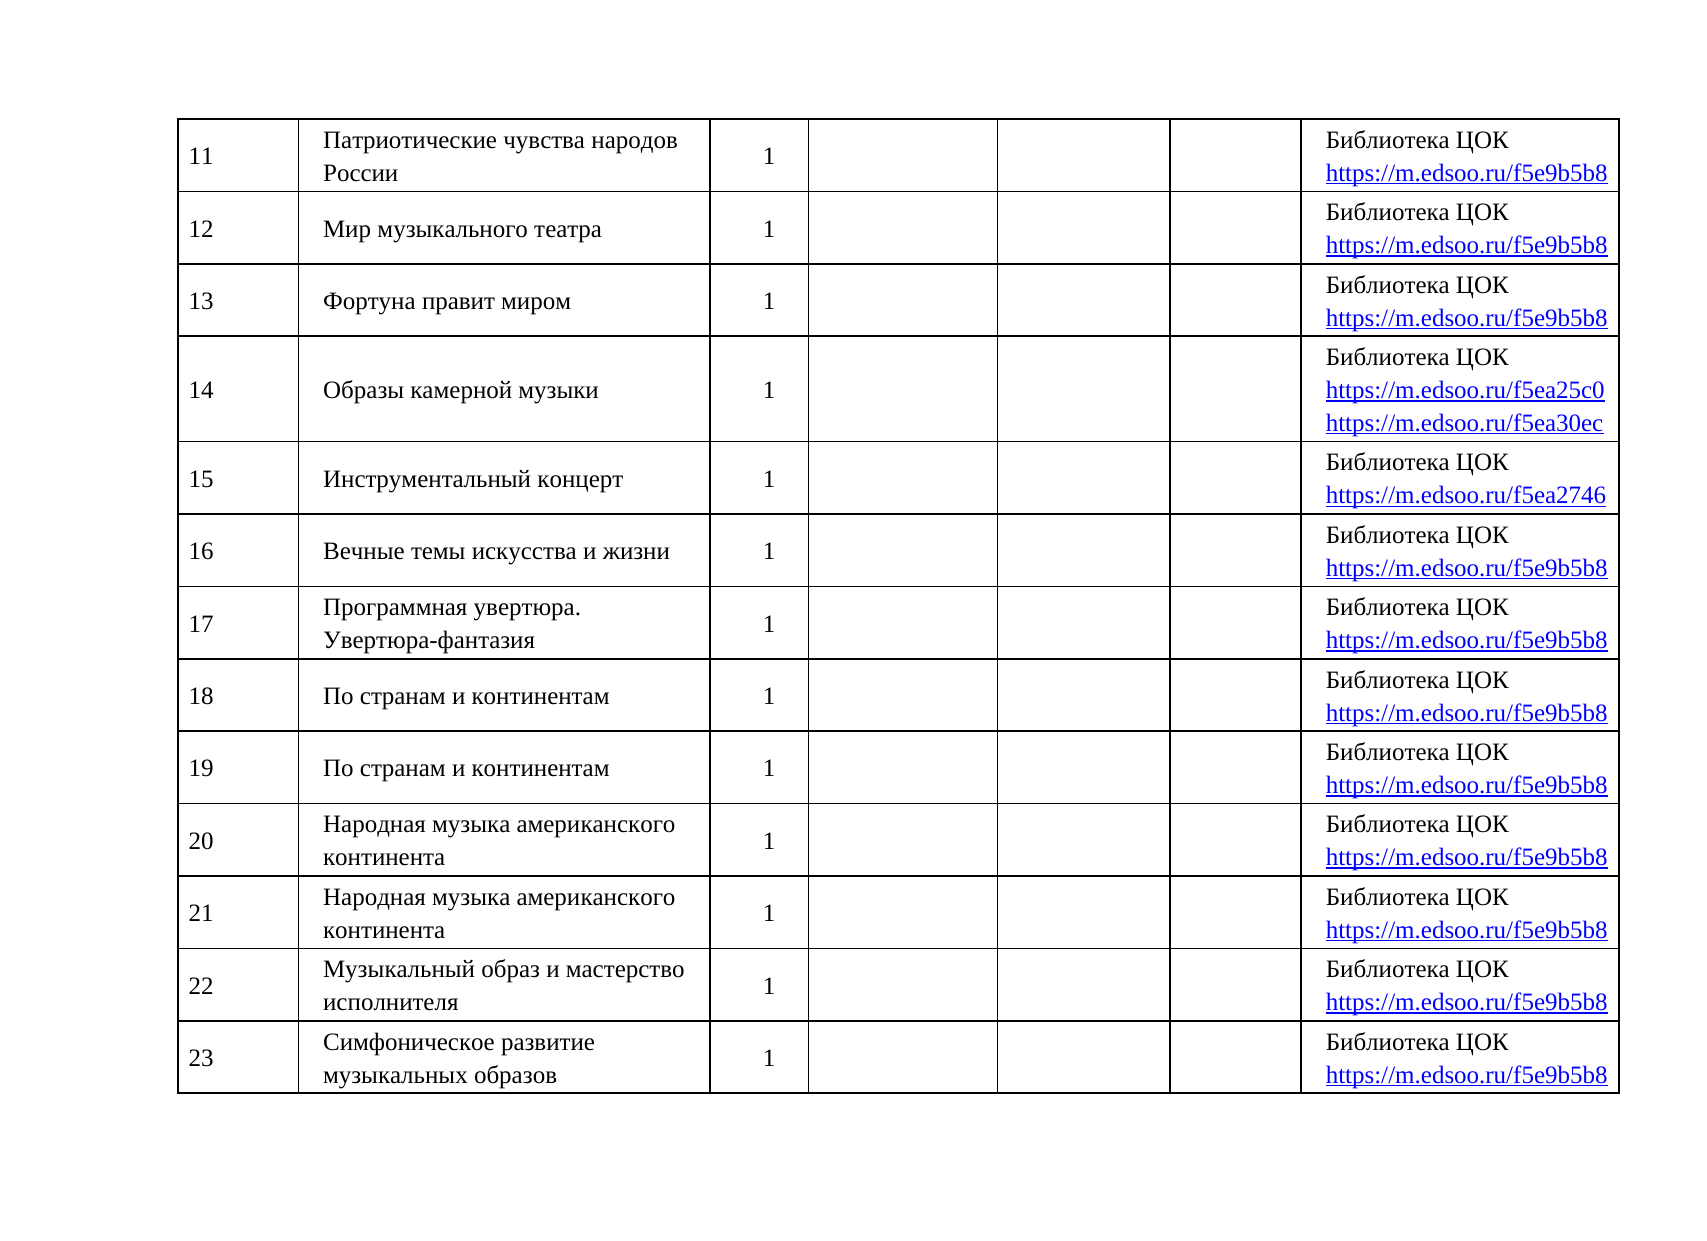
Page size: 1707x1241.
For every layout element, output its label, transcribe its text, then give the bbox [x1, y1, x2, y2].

table_cell 23 [179, 1022, 298, 1092]
table_cell [809, 732, 997, 803]
table_cell [998, 442, 1169, 513]
table_cell 1 [711, 337, 808, 441]
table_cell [1302, 120, 1618, 191]
table_cell 20 [179, 804, 298, 875]
table_cell Библиотека ЦОК https://m.edsoo.ru/f5e9b5b8 [1302, 804, 1618, 875]
table_cell [998, 1022, 1169, 1092]
table_cell 14 [179, 337, 298, 441]
table_cell [998, 515, 1169, 586]
table_cell [809, 515, 997, 586]
table_cell [1171, 265, 1300, 335]
table_cell [1171, 732, 1300, 803]
table_cell Библиотека ЦОК https://m.edsoo.ru/f5e9b5b8 [1302, 587, 1618, 658]
table_cell 12 [179, 192, 298, 263]
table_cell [1302, 1022, 1618, 1092]
table_cell [809, 949, 997, 1020]
table_cell 1 [711, 587, 808, 658]
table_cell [299, 1022, 709, 1092]
table_cell [1171, 587, 1300, 658]
table_cell [998, 337, 1169, 441]
table_cell [809, 660, 997, 730]
table_cell [998, 732, 1169, 803]
table_cell [1171, 120, 1300, 191]
table_cell 11 [179, 120, 298, 191]
table_cell Патриотические чувства народов России [299, 120, 709, 191]
table_cell Библиотека ЦОК https://m.edsoo.ru/f5e9b5b8 [1302, 877, 1618, 947]
table_cell [809, 265, 997, 335]
table_cell 15 [179, 442, 298, 513]
table_cell Библиотека ЦОК https://m.edsoo.ru/f5e9b5b8 [1302, 515, 1618, 586]
table_cell Библиотека ЦОК https://m.edsoo.ru/f5ea25c0 https://m.edsoo.ru/f5ea30ec [1302, 337, 1618, 441]
table_cell Вечные темы искусства и жизни [299, 515, 709, 586]
table_cell [809, 1022, 997, 1092]
table_cell Мир музыкального театра [299, 192, 709, 263]
table_cell 16 [179, 515, 298, 586]
table_cell [998, 192, 1169, 263]
table_cell По странам и континентам [299, 660, 709, 730]
table_cell [809, 337, 997, 441]
table_cell [809, 442, 997, 513]
table_cell [809, 804, 997, 875]
table_cell 1 [711, 192, 808, 263]
table_cell [998, 660, 1169, 730]
table_cell Образы камерной музыки [299, 337, 709, 441]
table_cell 1 [711, 120, 808, 191]
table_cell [1302, 949, 1618, 1020]
table_cell Народная музыка американского континента [299, 804, 709, 875]
table_cell 1 [711, 949, 808, 1020]
table_cell [998, 877, 1169, 947]
table_cell 1 [711, 265, 808, 335]
table_cell 18 [179, 660, 298, 730]
table_cell 22 [179, 949, 298, 1020]
table_cell [809, 877, 997, 947]
table_cell Библиотека ЦОК https://m.edsoo.ru/f5e9b5b8 [1302, 660, 1618, 730]
table_cell Фортуна правит миром [299, 265, 709, 335]
table_cell [1171, 804, 1300, 875]
table_cell 1 [711, 442, 808, 513]
table_cell Музыкальный образ и мастерство исполнителя [299, 949, 709, 1020]
table_cell Народная музыка американского континента [299, 877, 709, 947]
table_cell [1171, 877, 1300, 947]
table_cell 19 [179, 732, 298, 803]
table_cell 21 [179, 877, 298, 947]
table_cell Библиотека ЦОК https://m.edsoo.ru/f5e9b5b8 [1302, 732, 1618, 803]
table_cell [809, 587, 997, 658]
table_cell 17 [179, 587, 298, 658]
table_cell [1171, 442, 1300, 513]
table_cell [998, 587, 1169, 658]
table_cell [998, 804, 1169, 875]
table_cell Программная увертюра. Увертюра-фантазия [299, 587, 709, 658]
table_cell [1171, 1022, 1300, 1092]
table_cell [1171, 660, 1300, 730]
table_cell 1 [711, 732, 808, 803]
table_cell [1302, 192, 1618, 263]
table_cell По странам и континентам [299, 732, 709, 803]
table_cell [809, 120, 997, 191]
table_cell [1171, 515, 1300, 586]
table_cell 1 [711, 804, 808, 875]
table_cell [998, 265, 1169, 335]
table_cell 1 [711, 515, 808, 586]
table_cell [809, 192, 997, 263]
table_cell [1171, 337, 1300, 441]
table_cell [998, 120, 1169, 191]
table_cell 1 [711, 1022, 808, 1092]
table_cell Инструментальный концерт [299, 442, 709, 513]
table_cell 1 [711, 877, 808, 947]
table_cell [1302, 265, 1618, 335]
table_cell 1 [711, 660, 808, 730]
table_cell [1171, 192, 1300, 263]
table_cell Библиотека ЦОК https://m.edsoo.ru/f5ea2746 [1302, 442, 1618, 513]
table_cell 13 [179, 265, 298, 335]
table_cell [1171, 949, 1300, 1020]
table_cell [998, 949, 1169, 1020]
